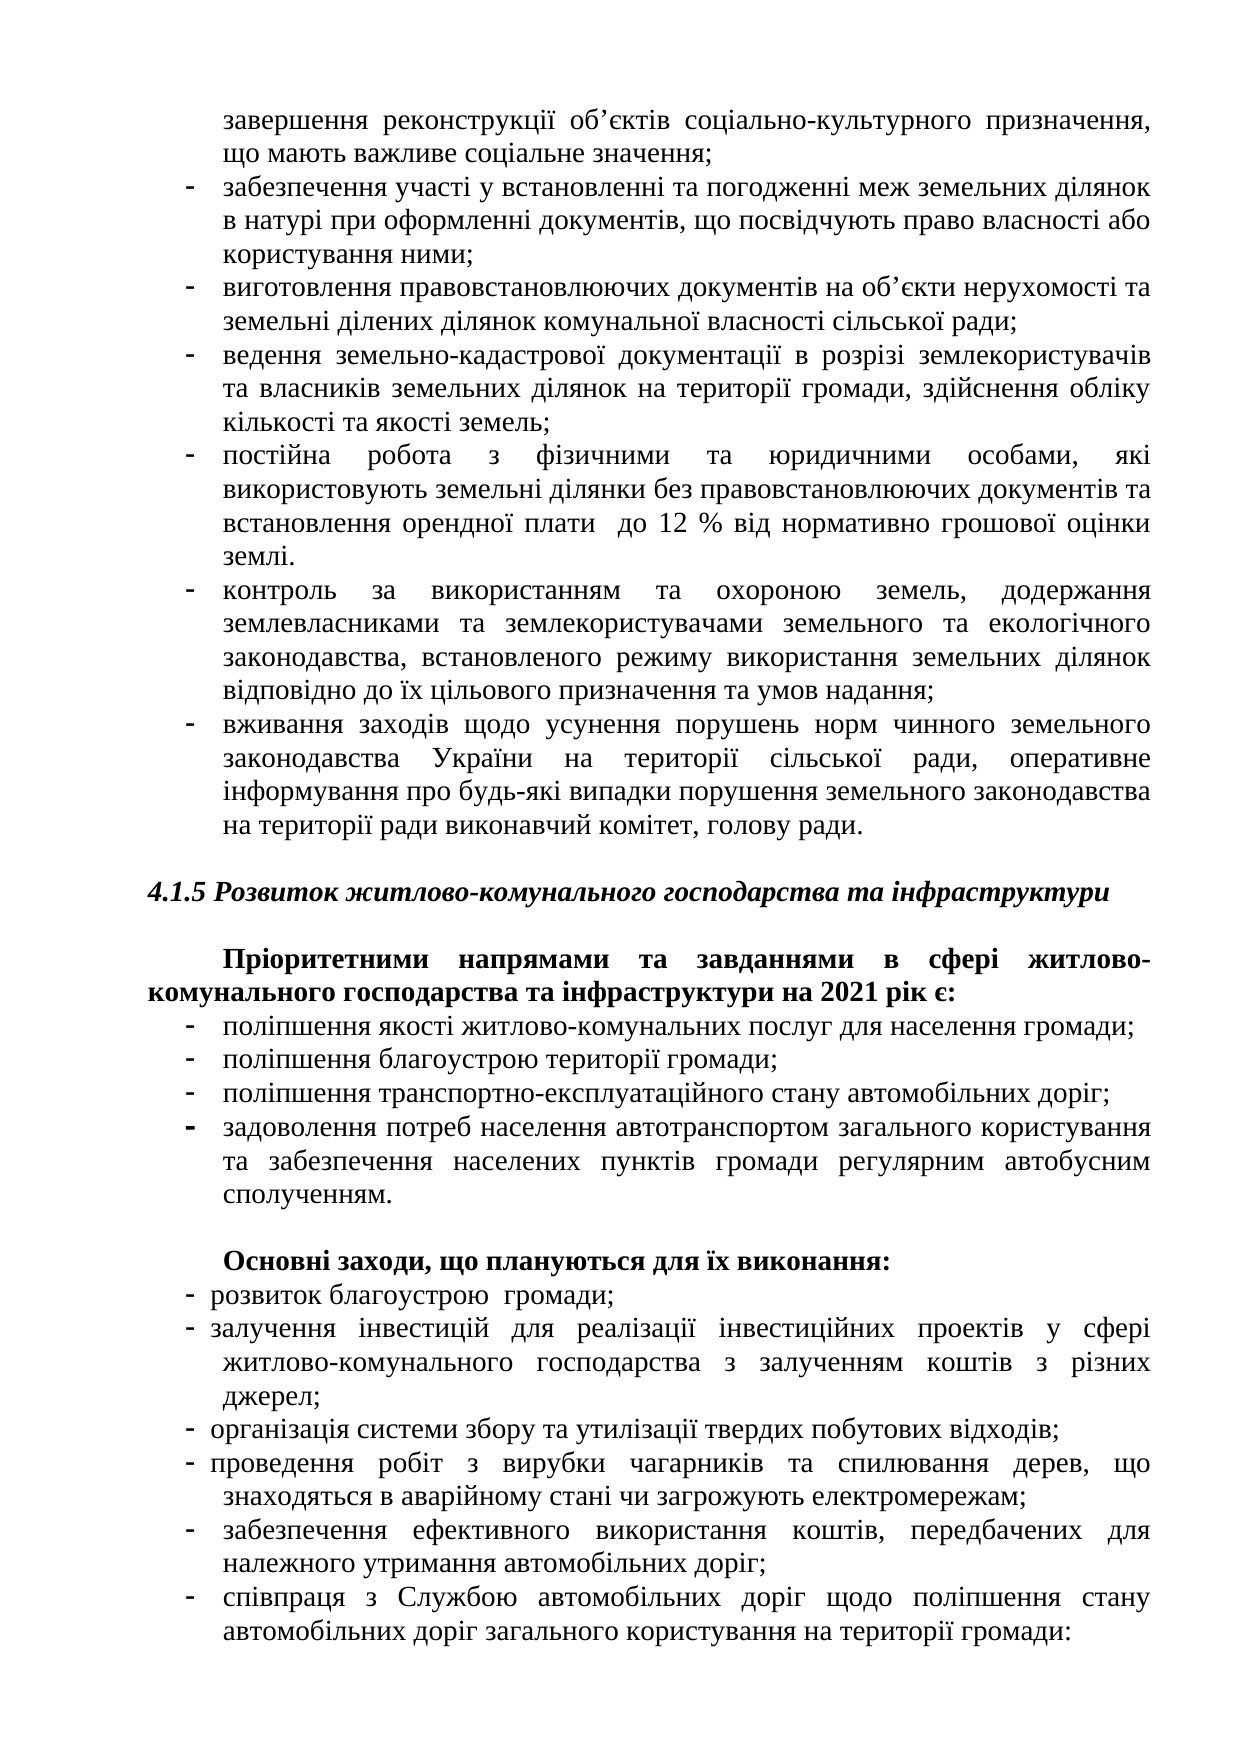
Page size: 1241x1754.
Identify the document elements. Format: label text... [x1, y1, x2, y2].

list забезпечення ефективного використання коштів, передбачених для належного утримання автомобільних доріг; [185, 1512, 1152, 1579]
list постійна робота з фізичними та юридичними особами, які використовують земельні ділянки без правовстановлюючих документів та встановлення орендної плати до 12 % від нормативно грошової оцінки землі. [185, 437, 1152, 572]
list поліпшення благоустрою території громади; [185, 1042, 1152, 1075]
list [185, 102, 1152, 169]
list забезпечення участі у встановленні та погодженні меж земельних ділянок в натурі при оформленні документів, що посвідчують право власності або користування ними; [185, 169, 1152, 269]
list розвиток благоустрою громади; [185, 1277, 1152, 1310]
list виготовлення правовстановлюючих документів на об’єкти нерухомості та земельні ділених ділянок комунальної власності сільської ради; [185, 269, 1152, 337]
list організація системи збору та утилізації твердих побутових відходів; [185, 1411, 1152, 1445]
list проведення робіт з вирубки чагарників та спилювання дерев, що знаходяться в аварійному стані чи загрожують електромережам; [185, 1445, 1152, 1512]
list залучення інвестицій для реалізації інвестиційних проектів у сфері житлово-комунального господарства з залученням коштів з різних джерел; [185, 1310, 1152, 1411]
text Основні заходи, що плануються для їх виконання: [148, 1243, 1152, 1277]
list поліпшення якості житлово-комунальних послуг для населення громади; [185, 1008, 1152, 1042]
list поліпшення транспортно-експлуатаційного стану автомобільних доріг; [185, 1075, 1152, 1109]
list контроль за використанням та охороною земель, додержання землевласниками та землекористувачами земельного та екологічного законодавства, встановленого режиму використання земельних ділянок відповідно до їх цільового призначення та умов надання; [185, 572, 1152, 706]
list співпраця з Службою автомобільних доріг щодо поліпшення стану автомобільних доріг загального користування на території громади: [185, 1579, 1152, 1646]
text Пріоритетними напрямами та завданнями в сфері житлово-комунального господарства та інфраструктури на 2021 рік є: [148, 941, 1152, 1008]
text 4.1.5 Розвиток житлово-комунального господарства та інфраструктури [148, 874, 1152, 907]
list ведення земельно-кадастрової документації в розрізі землекористувачів та власників земельних ділянок на території громади, здійснення обліку кількості та якості земель; [185, 337, 1152, 437]
list вживання заходів щодо усунення порушень норм чинного земельного законодавства України на території сільської ради, оперативне інформування про будь-які випадки порушення земельного законодавства на території ради виконавчий комітет, голову ради. [185, 706, 1152, 840]
list задоволення потреб населення автотранспортом загального користування та забезпечення населених пунктів громади регулярним автобусним сполученням. [185, 1109, 1152, 1210]
